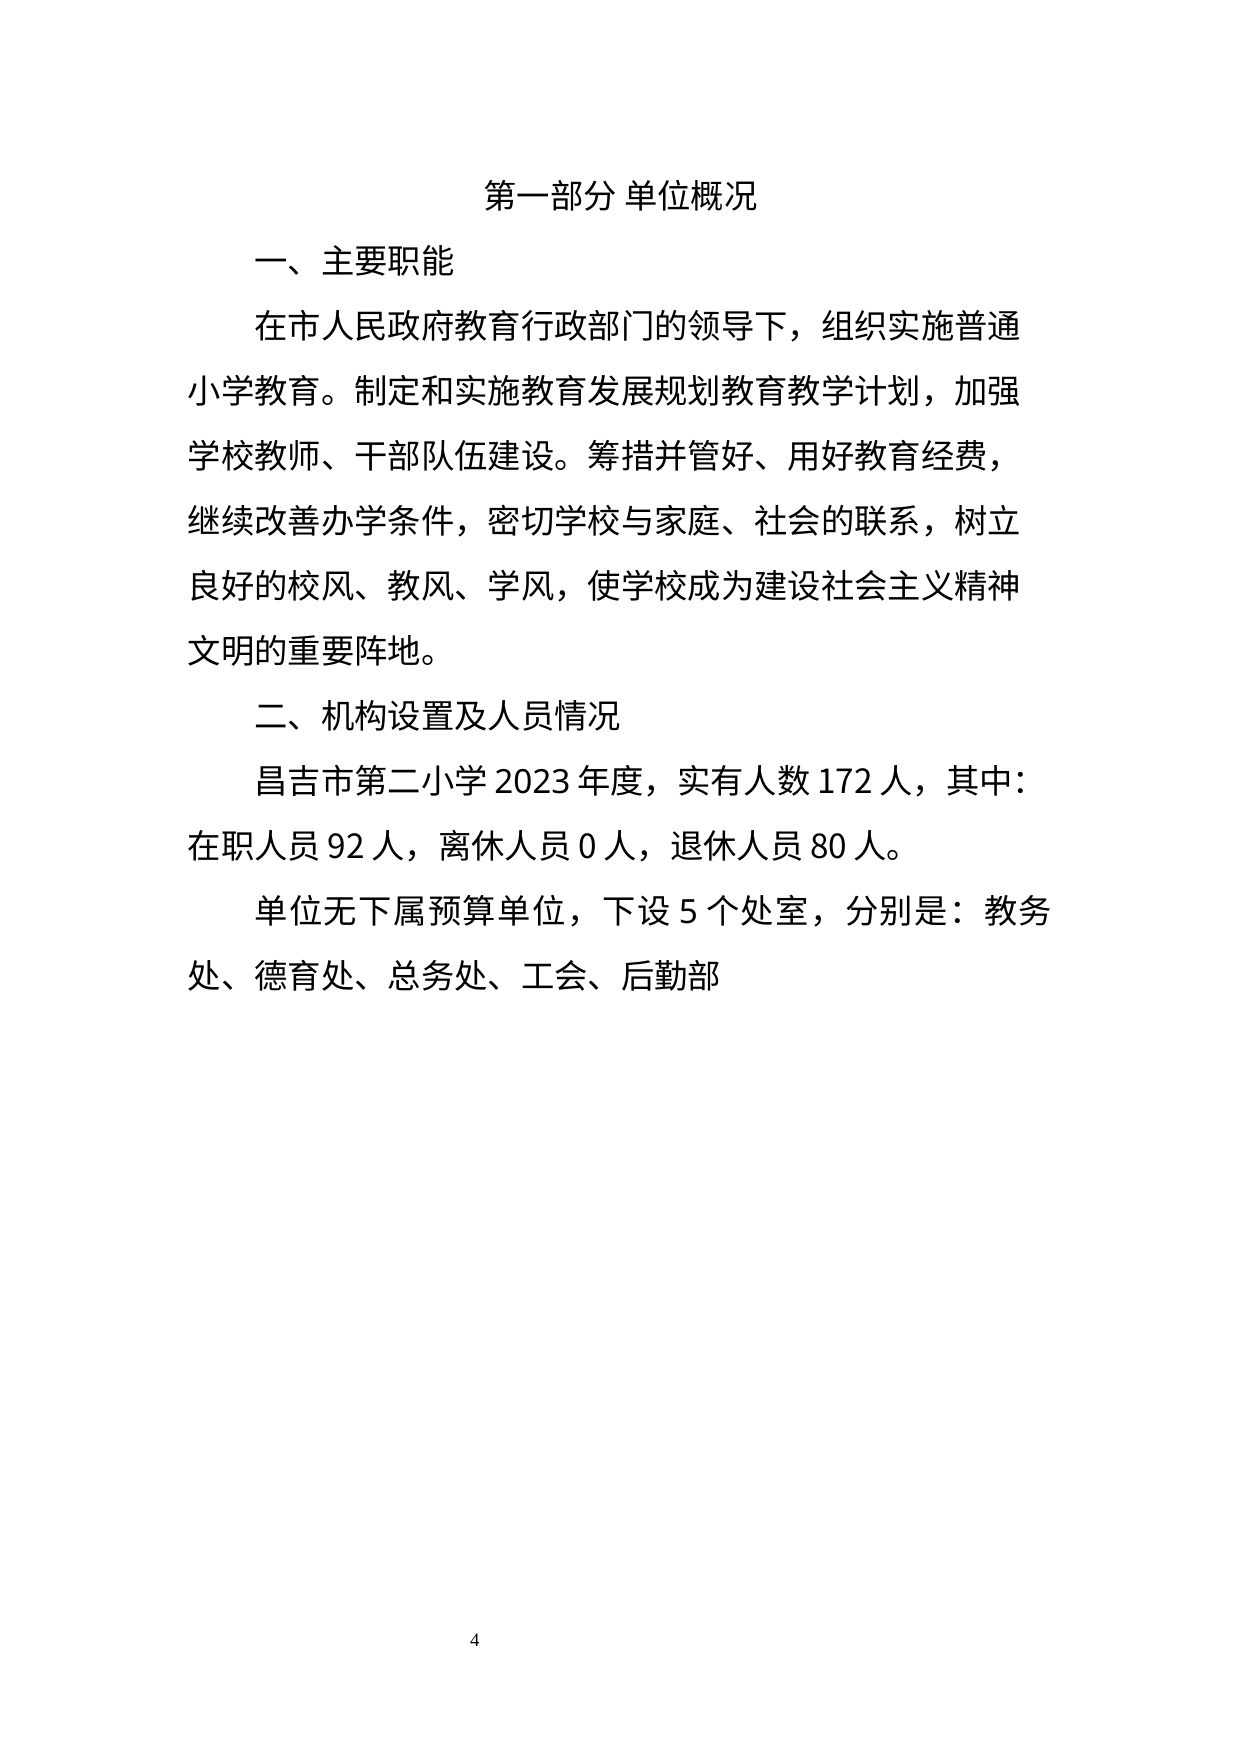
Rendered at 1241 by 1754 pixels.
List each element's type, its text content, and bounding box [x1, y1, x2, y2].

text 一、主要职能 [187, 227, 1053, 292]
text 第一部分 单位概况 [187, 162, 1053, 227]
text 单位无下属预算单位，下设5个处室，分别是：教务处、德育处、总务处、工会、后勤部 [187, 877, 1053, 1007]
text 在市人民政府教育行政部门的领导下，组织实施普通小学教育。制定和实施教育发展规划教育教学计划，加强学校教师、干部队伍建设。筹措并管好、用好教育经费，继续改善办学条件，密切学校与家庭、社会的联系，树立良好的校风、教风、学风，使学校成为建设社会主义精神文明的重要阵地。 [187, 292, 1053, 682]
text 昌吉市第二小学2023年度，实有人数172人，其中：在职人员92人，离休人员0人，退休人员80人。 [187, 747, 1053, 877]
text 二、机构设置及人员情况 [187, 682, 1053, 747]
